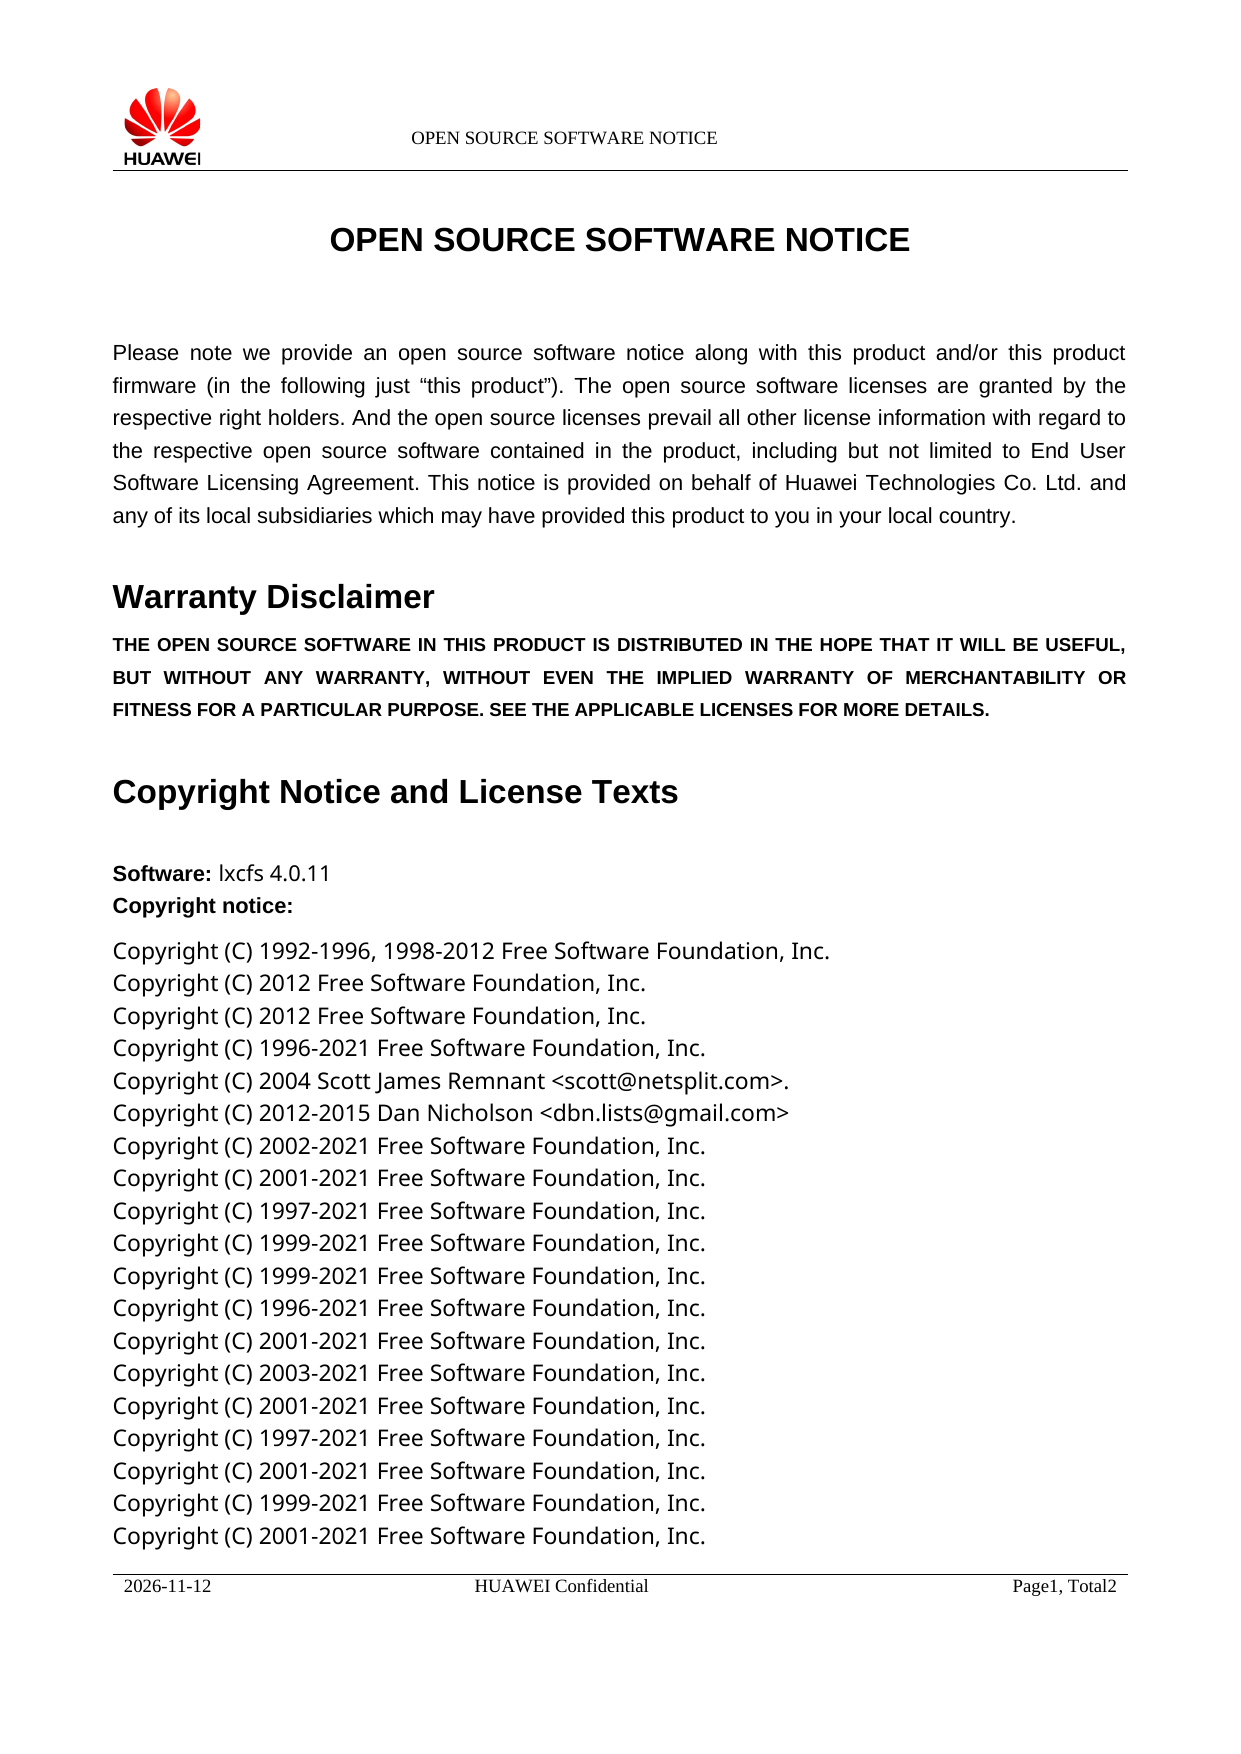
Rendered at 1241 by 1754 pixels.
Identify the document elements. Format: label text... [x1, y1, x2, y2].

text Copyright (C) 2004 Scott James Remnant <scott@netsplit.com>. [112, 1064, 1128, 1096]
text Copyright (C) 1992-1996, 1998-2012 Free Software Foundation, Inc. [112, 934, 1128, 966]
text Copyright (C) 2012-2015 Dan Nicholson <dbn.lists@gmail.com> [112, 1096, 1128, 1129]
text Copyright (C) 2003-2021 Free Software Foundation, Inc. [112, 1356, 1128, 1389]
text The open source software in this product is distributed in the hope that it will be useful, but WITHOUT ANY WARRANTY, without even the implied warranty of MERCHANTABILITY or FITNESS FOR A PARTICULAR PURPOSE. See the applicable licenses for more details. [112, 629, 1128, 726]
text Copyright (C) 2012 Free Software Foundation, Inc. [112, 966, 1128, 999]
text Copyright (C) 2001-2021 Free Software Foundation, Inc. [112, 1454, 1128, 1486]
text Copyright (C) 1999-2021 Free Software Foundation, Inc. [112, 1226, 1128, 1259]
text Copyright (C) 1996-2021 Free Software Foundation, Inc. [112, 1031, 1128, 1064]
text Copyright Notice and License Texts [112, 759, 1128, 824]
text Copyright (C) 2012 Free Software Foundation, Inc. [112, 999, 1128, 1031]
text Copyright (C) 1999-2021 Free Software Foundation, Inc. [112, 1486, 1128, 1519]
text Copyright (C) 2001-2021 Free Software Foundation, Inc. [112, 1519, 1128, 1551]
text OPEN SOURCE SOFTWARE NOTICE [112, 206, 1128, 271]
text Copyright (C) 2001-2021 Free Software Foundation, Inc. [112, 1161, 1128, 1194]
text Copyright (C) 1999-2021 Free Software Foundation, Inc. [112, 1259, 1128, 1291]
text Copyright (C) 1997-2021 Free Software Foundation, Inc. [112, 1194, 1128, 1226]
text Copyright (C) 1997-2021 Free Software Foundation, Inc. [112, 1421, 1128, 1454]
picture [124, 88, 201, 165]
text Copyright notice: [112, 889, 1128, 921]
text Warranty Disclaimer [112, 564, 1128, 629]
text Please note we provide an open source software notice along with this product and/or this product firmware (in the following just “this product”). The open source software licenses are granted by the respective right holders. And the open source licenses prevail all other license information with regard to the respective open source software contained in the product, including but not limited to End User Software Licensing Agreement. This notice is provided on behalf of Huawei Technologies Co. Ltd. and any of its local subsidiaries which may have provided this product to you in your local country. [112, 336, 1128, 531]
title Software: lxcfs 4.0.11 [112, 856, 1128, 889]
text Copyright (C) 2001-2021 Free Software Foundation, Inc. [112, 1324, 1128, 1356]
text Copyright (C) 1996-2021 Free Software Foundation, Inc. [112, 1291, 1128, 1324]
text Copyright (C) 2001-2021 Free Software Foundation, Inc. [112, 1389, 1128, 1421]
text Copyright (C) 2002-2021 Free Software Foundation, Inc. [112, 1129, 1128, 1161]
